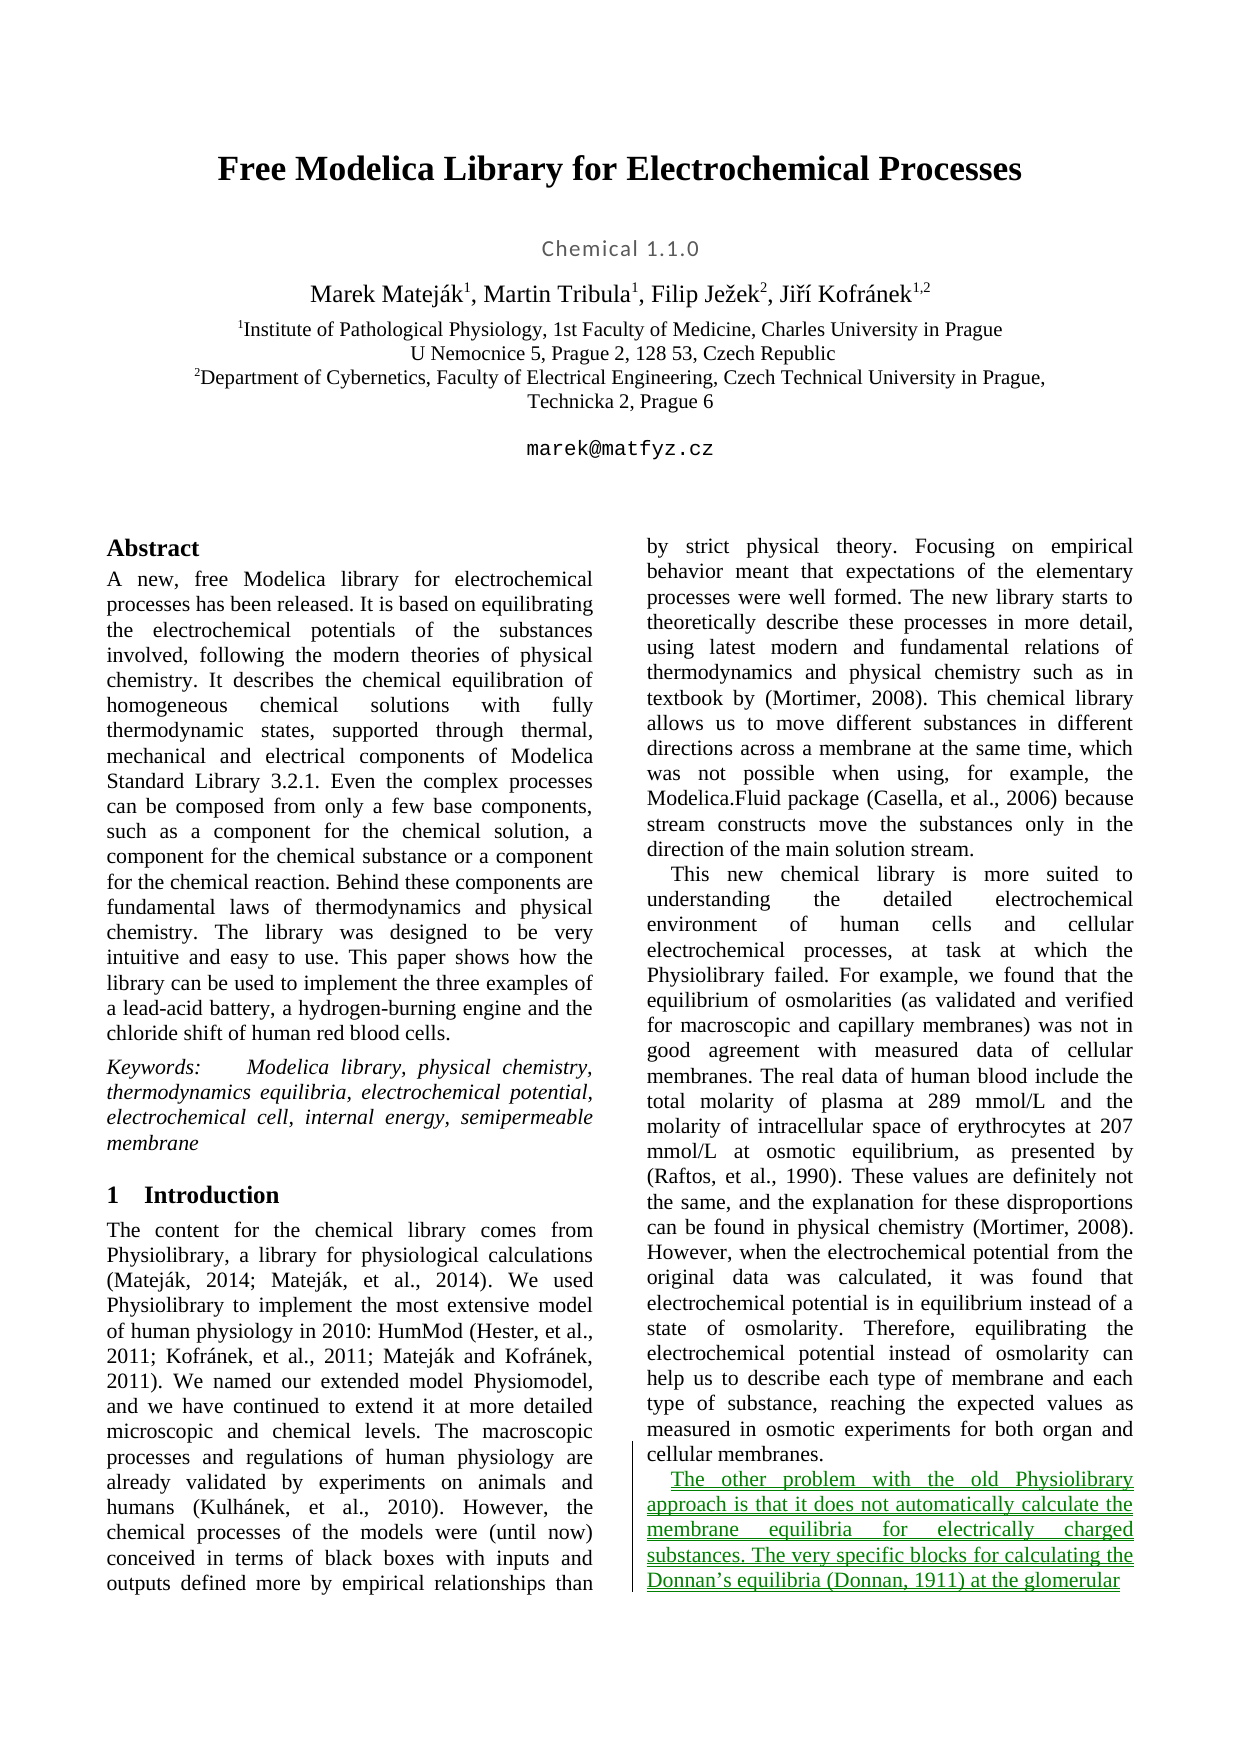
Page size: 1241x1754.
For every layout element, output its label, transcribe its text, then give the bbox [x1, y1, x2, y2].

text A new, free Modelica library for electrochemical processes has been released. It is based on equilibrating the electrochemical potentials of the substances involved, following the modern theories of physical chemistry. It describes the chemical equilibration of homogeneous chemical solutions with fully thermodynamic states, supported through thermal, mechanical and electrical components of Modelica Standard Library 3.2.1. Even the complex processes can be composed from only a few base components, such as a component for the chemical solution, a component for the chemical substance or a component for the chemical reaction. Behind these components are fundamental laws of thermodynamics and physical chemistry. The library was designed to be very intuitive and easy to use. This paper shows how the library can be used to implement the three examples of a lead-acid battery, a hydrogen-burning engine and the chloride shift of human red blood cells. [106, 566, 593, 1045]
text The content for the chemical library comes from Physiolibrary, a library for physiological calculations (Mateják, 2014; Mateják, et al., 2014). We used Physiolibrary to implement the most extensive model of human physiology in 2010: HumMod (Hester, et al., 2011; Kofránek, et al., 2011; Mateják and Kofránek, 2011). We named our extended model Physiomodel, and we have continued to extend it at more detailed microscopic and chemical levels. The macroscopic processes and regulations of human physiology are already validated by experiments on animals and humans (Kulhánek, et al., 2010). However, the chemical processes of the models were (until now) conceived in terms of black boxes with inputs and outputs defined more by empirical relationships than by strict physical theory. Focusing on empirical behavior meant that expectations of the elementary processes were well formed. The new library starts to theoretically describe these processes in more detail, using latest modern and fundamental relations of thermodynamics and physical chemistry such as in textbook by (Mortimer, 2008). This chemical library allows us to move different substances in different directions across a membrane at the same time, which was not possible when using, for example, the Modelica.Fluid package (Casella, et al., 2006) because stream constructs move the substances only in the direction of the main solution stream. [106, 1217, 593, 1595]
subtitle Chemical 1.1.0 [106, 234, 1134, 262]
title Free Modelica Library for Electrochemical Processes [106, 148, 1134, 188]
text Marek Mateják1, Martin Tribula1, Filip Ježek2, Jiří Kofránek1,2 [106, 279, 1134, 308]
subtitle Keywords: Modelica library, physical chemistry, thermodynamics equilibria, electrochemical potential, electrochemical cell, internal energy, semipermeable membrane [106, 1054, 593, 1155]
text U Nemocnice 5, Prague 2, 128 53, Czech Republic [106, 341, 1134, 365]
subtitle Introduction [106, 1180, 593, 1208]
text 2Department of Cybernetics, Faculty of Electrical Engineering, Czech Technical University in Prague, [106, 365, 1134, 389]
text The content for the chemical library comes from Physiolibrary, a library for physiological calculations (Mateják, 2014; Mateják, et al., 2014). We used Physiolibrary to implement the most extensive model of human physiology in 2010: HumMod (Hester, et al., 2011; Kofránek, et al., 2011; Mateják and Kofránek, 2011). We named our extended model Physiomodel, and we have continued to extend it at more detailed microscopic and chemical levels. The macroscopic processes and regulations of human physiology are already validated by experiments on animals and humans (Kulhánek, et al., 2010). However, the chemical processes of the models were (until now) conceived in terms of black boxes with inputs and outputs defined more by empirical relationships than by strict physical theory. Focusing on empirical behavior meant that expectations of the elementary processes were well formed. The new library starts to theoretically describe these processes in more detail, using latest modern and fundamental relations of thermodynamics and physical chemistry such as in textbook by (Mortimer, 2008). This chemical library allows us to move different substances in different directions across a membrane at the same time, which was not possible when using, for example, the Modelica.Fluid package (Casella, et al., 2006) because stream constructs move the substances only in the direction of the main solution stream. [647, 533, 1134, 861]
text Technicka 2, Prague 6 [106, 389, 1134, 413]
subtitle Abstract [106, 533, 593, 562]
text marek@matfyz.cz [106, 437, 1134, 461]
text This new chemical library is more suited to understanding the detailed electrochemical environment of human cells and cellular electrochemical processes, at task at which the Physiolibrary failed. For example, we found that the equilibrium of osmolarities (as validated and verified for macroscopic and capillary membranes) was not in good agreement with measured data of cellular membranes. The real data of human blood include the total molarity of plasma at 289 mmol/L and the molarity of intracellular space of erythrocytes at 207 mmol/L at osmotic equilibrium, as presented by (Raftos, et al., 1990). These values are definitely not the same, and the explanation for these disproportions can be found in physical chemistry (Mortimer, 2008). However, when the electrochemical potential from the original data was calculated, it was found that electrochemical potential is in equilibrium instead of a state of osmolarity. Therefore, equilibrating the electrochemical potential instead of osmolarity can help us to describe each type of membrane and each type of substance, reaching the expected values as measured in osmotic experiments for both organ and cellular membranes. [647, 861, 1134, 1466]
text 1Institute of Pathological Physiology, 1st Faculty of Medicine, Charles University in Prague [106, 317, 1134, 341]
